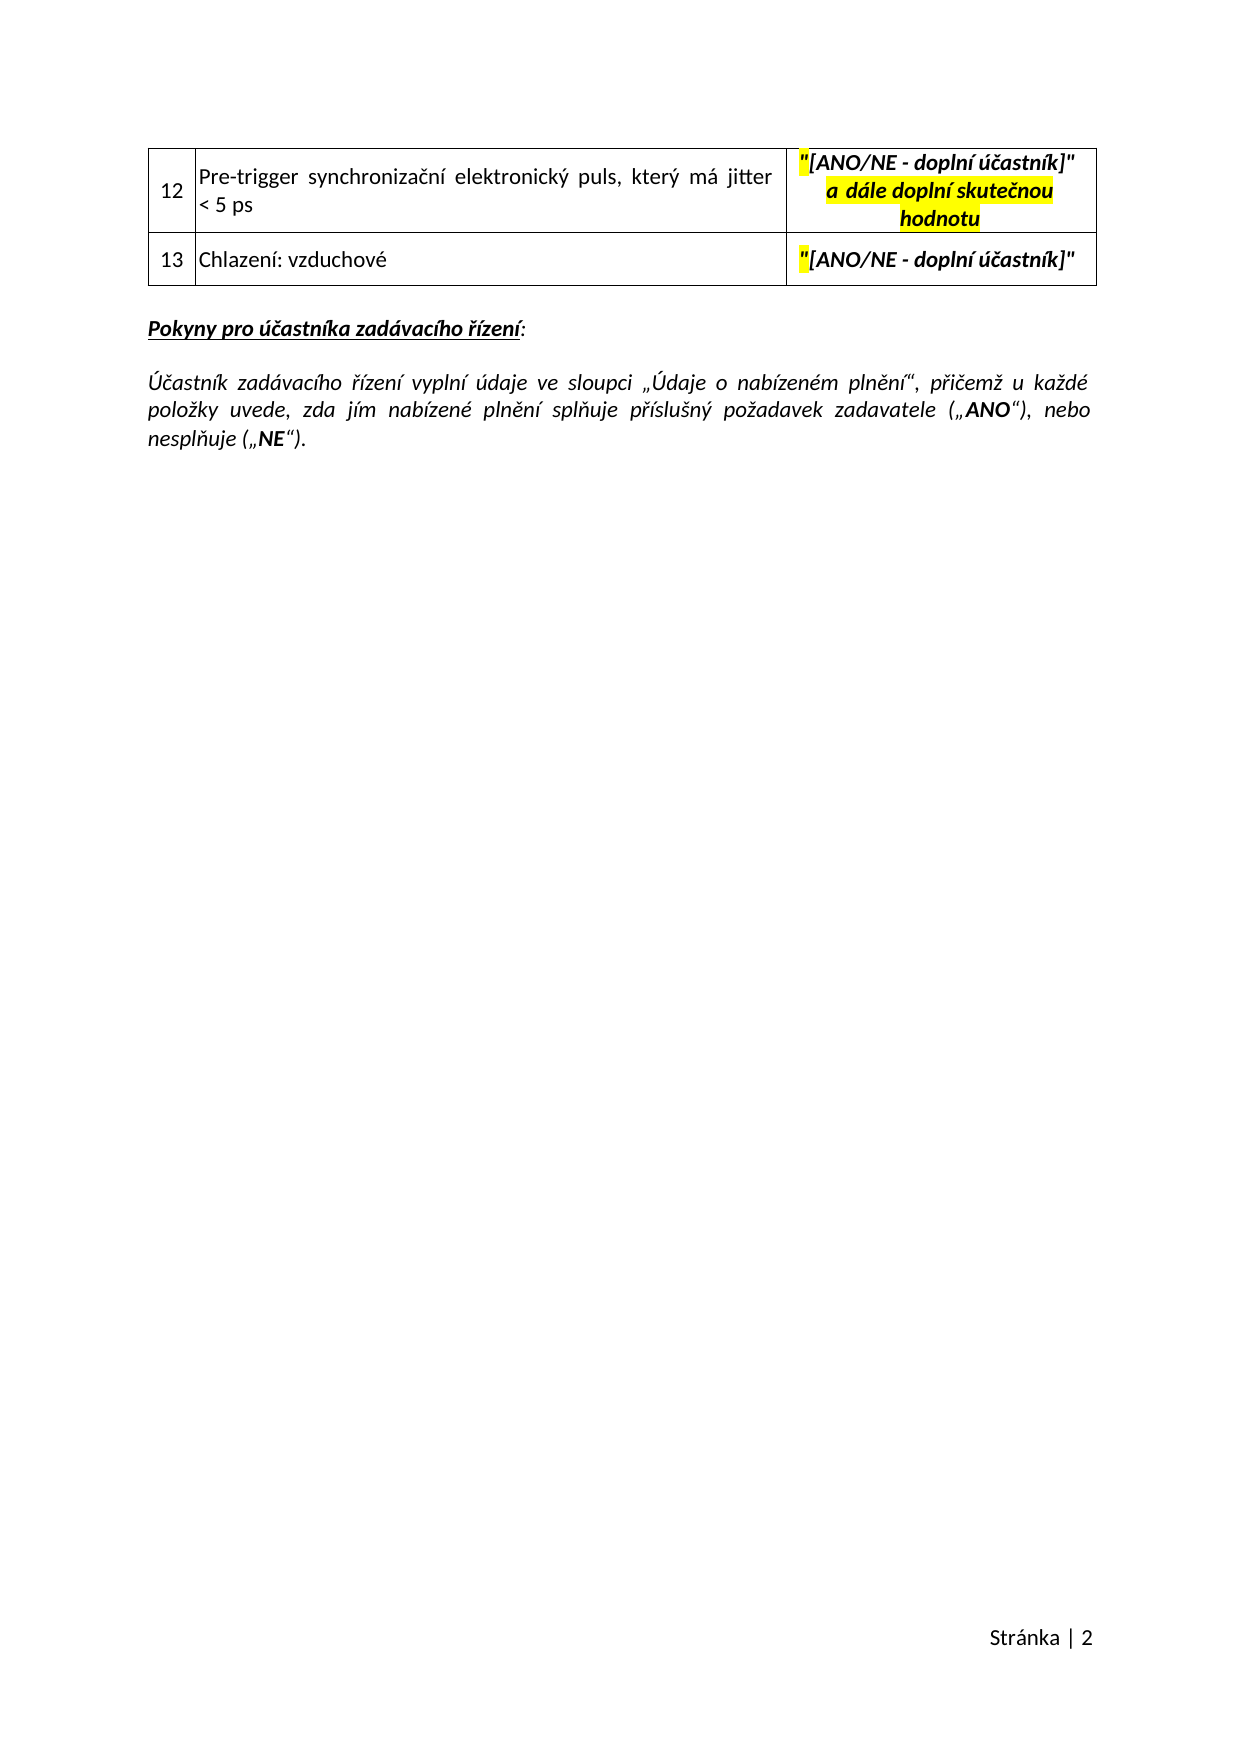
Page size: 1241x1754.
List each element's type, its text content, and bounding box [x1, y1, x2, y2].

table_header "[ANO/NE - doplní účastník]" a dále doplní skutečnou hodnotu [787, 149, 1096, 232]
table_header Pre-trigger synchronizační elektronický puls, který má jitter < 5 ps [196, 149, 786, 232]
text Pokyny pro účastníka zadávacího řízení: [148, 314, 1093, 343]
table_cell "[ANO/NE - doplní účastník]" [787, 233, 1096, 285]
table_cell 13 [149, 233, 195, 285]
table_header 12 [149, 149, 195, 232]
table_cell Chlazení: vzduchové [196, 233, 786, 285]
text Účastník zadávacího řízení vyplní údaje ve sloupci „Údaje o nabízeném plnění“, přičemž u každé položky uvede, zda jím nabízené plnění splňuje příslušný požadavek zadavatele („ANO“), nebo nesplňuje („NE“). [148, 368, 1093, 452]
